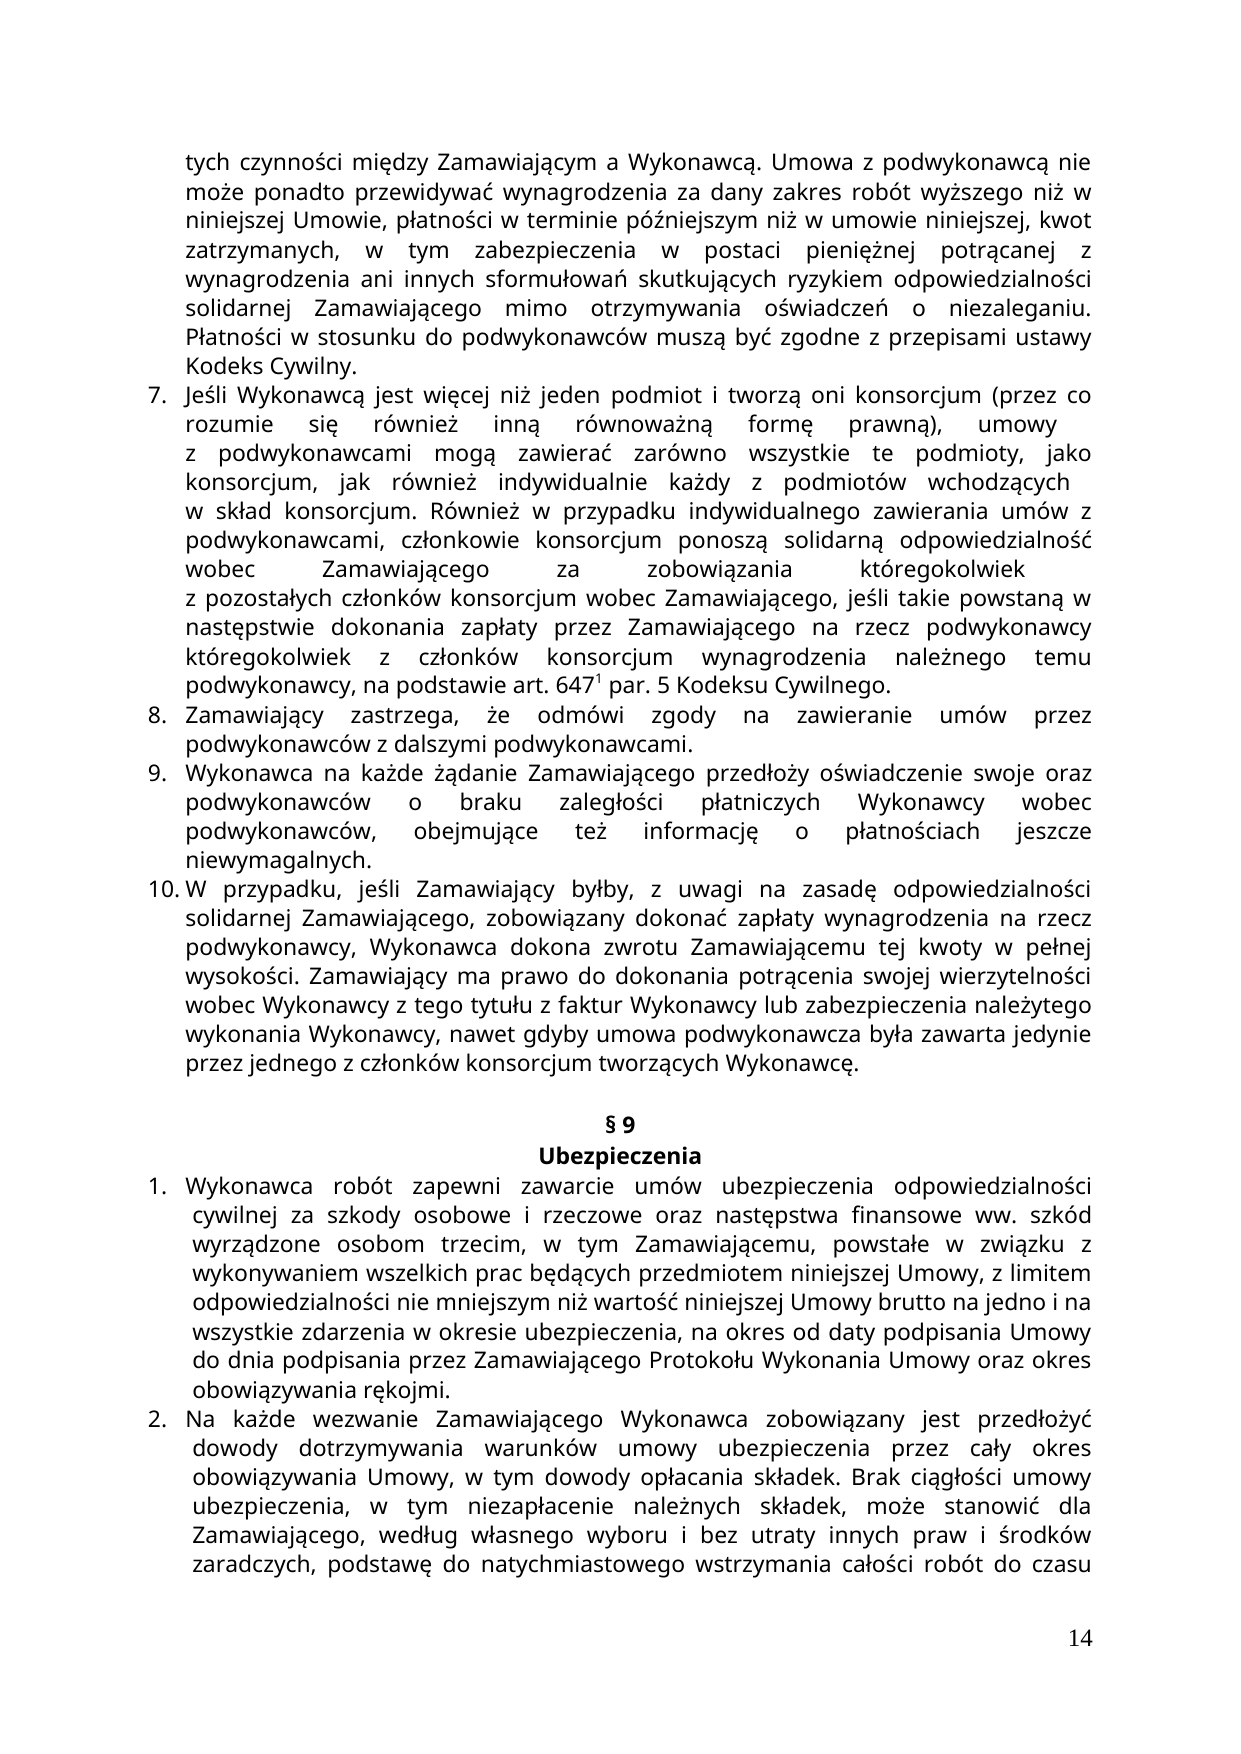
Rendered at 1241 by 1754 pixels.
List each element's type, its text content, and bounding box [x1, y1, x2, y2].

list Jeśli Wykonawcą jest więcej niż jeden podmiot i tworzą oni konsorcjum (przez co rozumie się również inną równoważną formę prawną), umowy z podwykonawcami mogą zawierać zarówno wszystkie te podmioty, jako konsorcjum, jak również indywidualnie każdy z podmiotów wchodzących w skład konsorcjum. Również w przypadku indywidualnego zawierania umów z podwykonawcami, członkowie konsorcjum ponoszą solidarną odpowiedzialność wobec Zamawiającego za zobowiązania któregokolwiek z pozostałych członków konsorcjum wobec Zamawiającego, jeśli takie powstaną w następstwie dokonania zapłaty przez Zamawiającego na rzecz podwykonawcy któregokolwiek z członków konsorcjum wynagrodzenia należnego temu podwykonawcy, na podstawie art. 6471 par. 5 Kodeksu Cywilnego. [148, 380, 1093, 700]
text § 9 [148, 1109, 1093, 1140]
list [148, 148, 1093, 380]
list W przypadku, jeśli Zamawiający byłby, z uwagi na zasadę odpowiedzialności solidarnej Zamawiającego, zobowiązany dokonać zapłaty wynagrodzenia na rzecz podwykonawcy, Wykonawca dokona zwrotu Zamawiającemu tej kwoty w pełnej wysokości. Zamawiający ma prawo do dokonania potrącenia swojej wierzytelności wobec Wykonawcy z tego tytułu z faktur Wykonawcy lub zabezpieczenia należytego wykonania Wykonawcy, nawet gdyby umowa podwykonawcza była zawarta jedynie przez jednego z członków konsorcjum tworzących Wykonawcę. [148, 874, 1093, 1078]
list Zamawiający zastrzega, że odmówi zgody na zawieranie umów przez podwykonawców z dalszymi podwykonawcami. [148, 700, 1093, 758]
text Ubezpieczenia [148, 1140, 1093, 1171]
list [148, 1404, 1093, 1578]
list Wykonawca robót zapewni zawarcie umów ubezpieczenia odpowiedzialności cywilnej za szkody osobowe i rzeczowe oraz następstwa finansowe ww. szkód wyrządzone osobom trzecim, w tym Zamawiającemu, powstałe w związku z wykonywaniem wszelkich prac będących przedmiotem niniejszej Umowy, z limitem odpowiedzialności nie mniejszym niż wartość niniejszej Umowy brutto na jedno i na wszystkie zdarzenia w okresie ubezpieczenia, na okres od daty podpisania Umowy do dnia podpisania przez Zamawiającego Protokołu Wykonania Umowy oraz okres obowiązywania rękojmi. [148, 1171, 1093, 1404]
list Wykonawca na każde żądanie Zamawiającego przedłoży oświadczenie swoje oraz podwykonawców o braku zaległości płatniczych Wykonawcy wobec podwykonawców, obejmujące też informację o płatnościach jeszcze niewymagalnych. [148, 758, 1093, 874]
